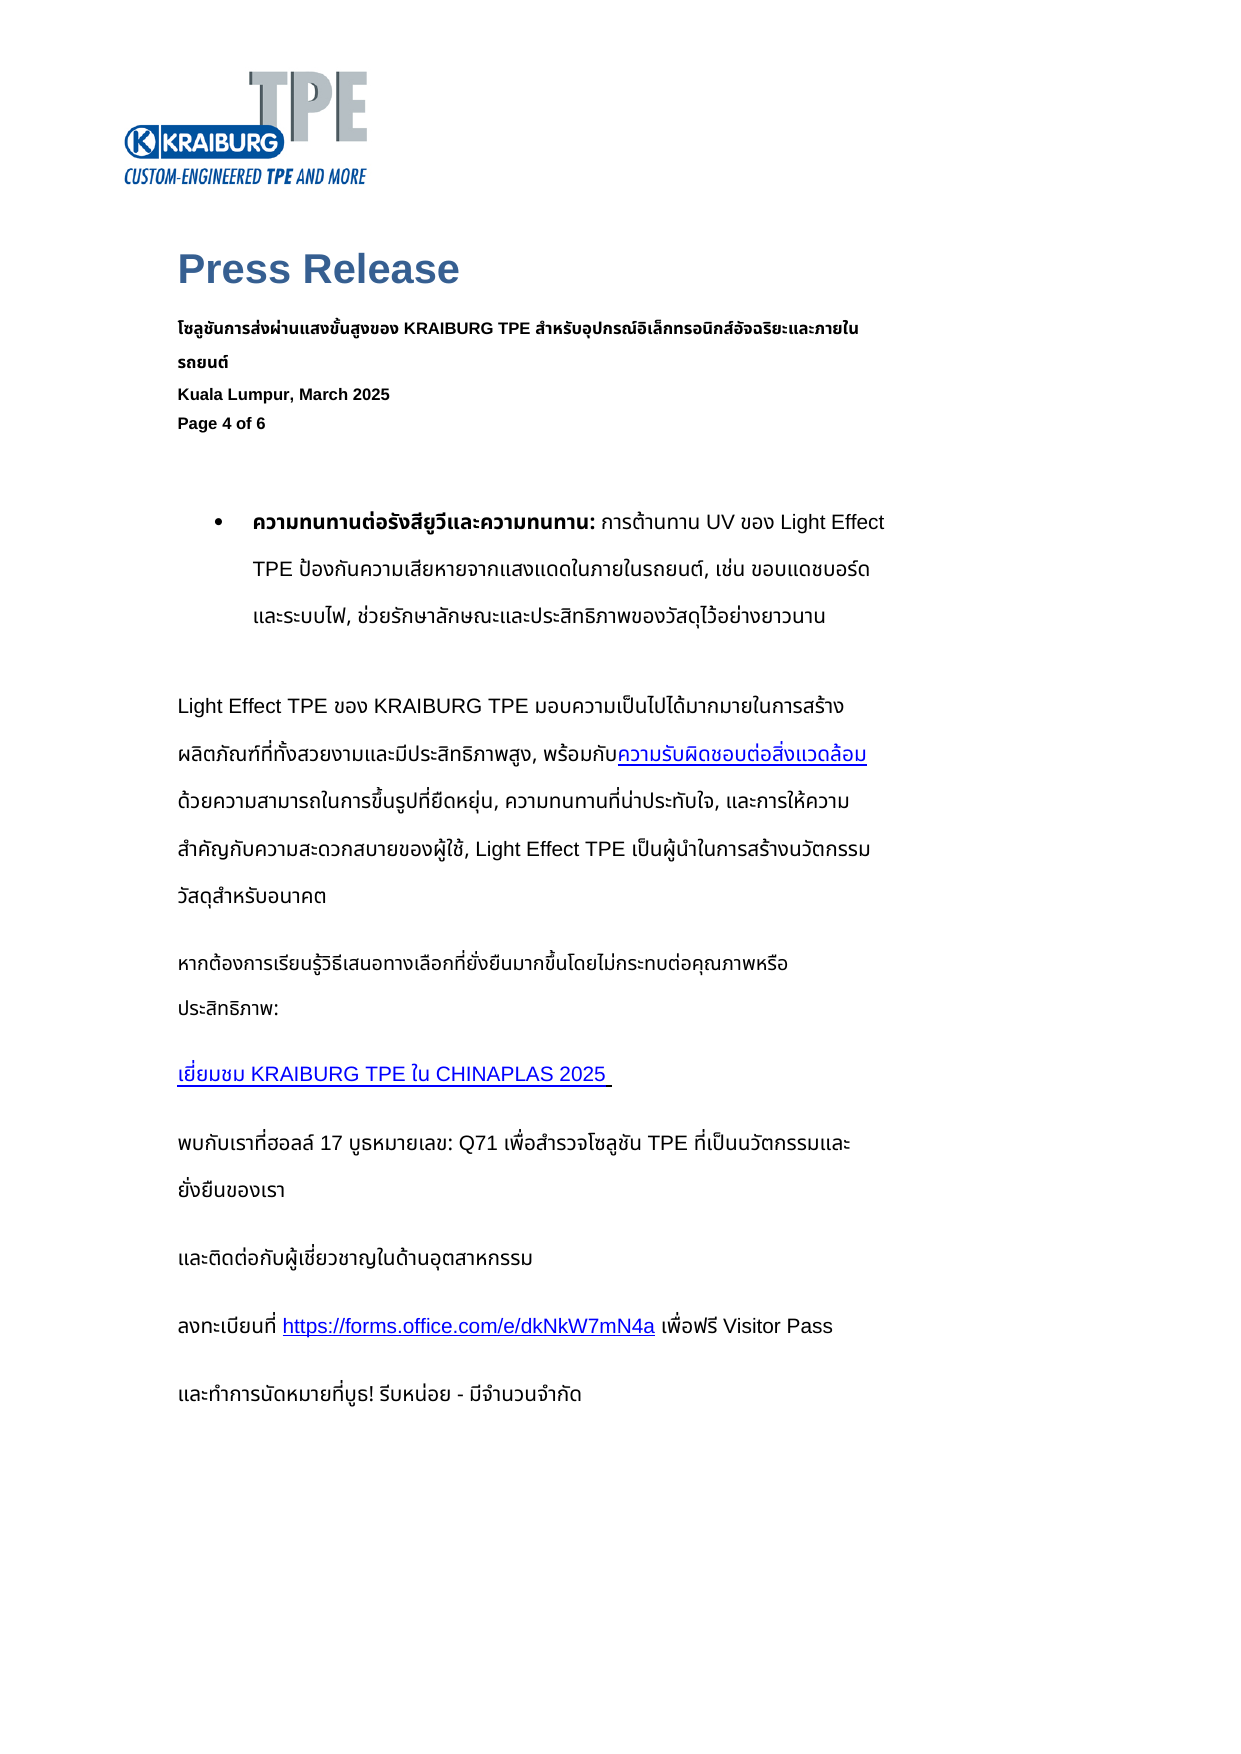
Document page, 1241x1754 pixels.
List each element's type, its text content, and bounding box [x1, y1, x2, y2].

text และติดต่อกับผู้เชี่ยวชาญในด้านอุตสาหกรรม [177, 1243, 886, 1275]
list ความทนทานต่อรังสียูวีและความทนทาน: การต้านทาน UV ของ Light Effect TPE ป้องกันความเสียหายจากแสงแดดในภายในรถยนต์, เช่น ขอบแดชบอร์ดและระบบไฟ, ช่วยรักษาลักษณะและประสิทธิภาพของวัสดุไว้อย่างยาวนาน [215, 507, 886, 633]
picture [112, 55, 379, 200]
text ลงทะเบียนที่ https://forms.office.com/e/dkNkW7mN4a เพื่อฟรี Visitor Pass [177, 1311, 886, 1343]
text เยี่ยมชม KRAIBURG TPE ใน CHINAPLAS 2025 [177, 1060, 886, 1091]
text พบกับเราที่ฮอลล์ 17 บูธหมายเลข: Q71 เพื่อสำรวจโซลูชัน TPE ที่เป็นนวัตกรรมและยั่งยืนของเรา [177, 1128, 886, 1207]
text หากต้องการเรียนรู้วิธีเสนอทางเลือกที่ยั่งยืนมากขึ้นโดยไม่กระทบต่อคุณภาพหรือประสิทธิภาพ: [177, 949, 886, 1024]
text Light Effect TPE ของ KRAIBURG TPE มอบความเป็นไปได้มากมายในการสร้างผลิตภัณฑ์ที่ทั้งสวยงามและมีประสิทธิภาพสูง, พร้อมกับความรับผิดชอบต่อสิ่งแวดล้อม ด้วยความสามารถในการขึ้นรูปที่ยืดหยุ่น, ความทนทานที่น่าประทับใจ, และการให้ความสำคัญกับความสะดวกสบายของผู้ใช้, Light Effect TPE เป็นผู้นำในการสร้างนวัตกรรมวัสดุสำหรับอนาคต [177, 692, 886, 913]
text และทำการนัดหมายที่บูธ! รีบหน่อย - มีจำนวนจำกัด [177, 1379, 886, 1411]
